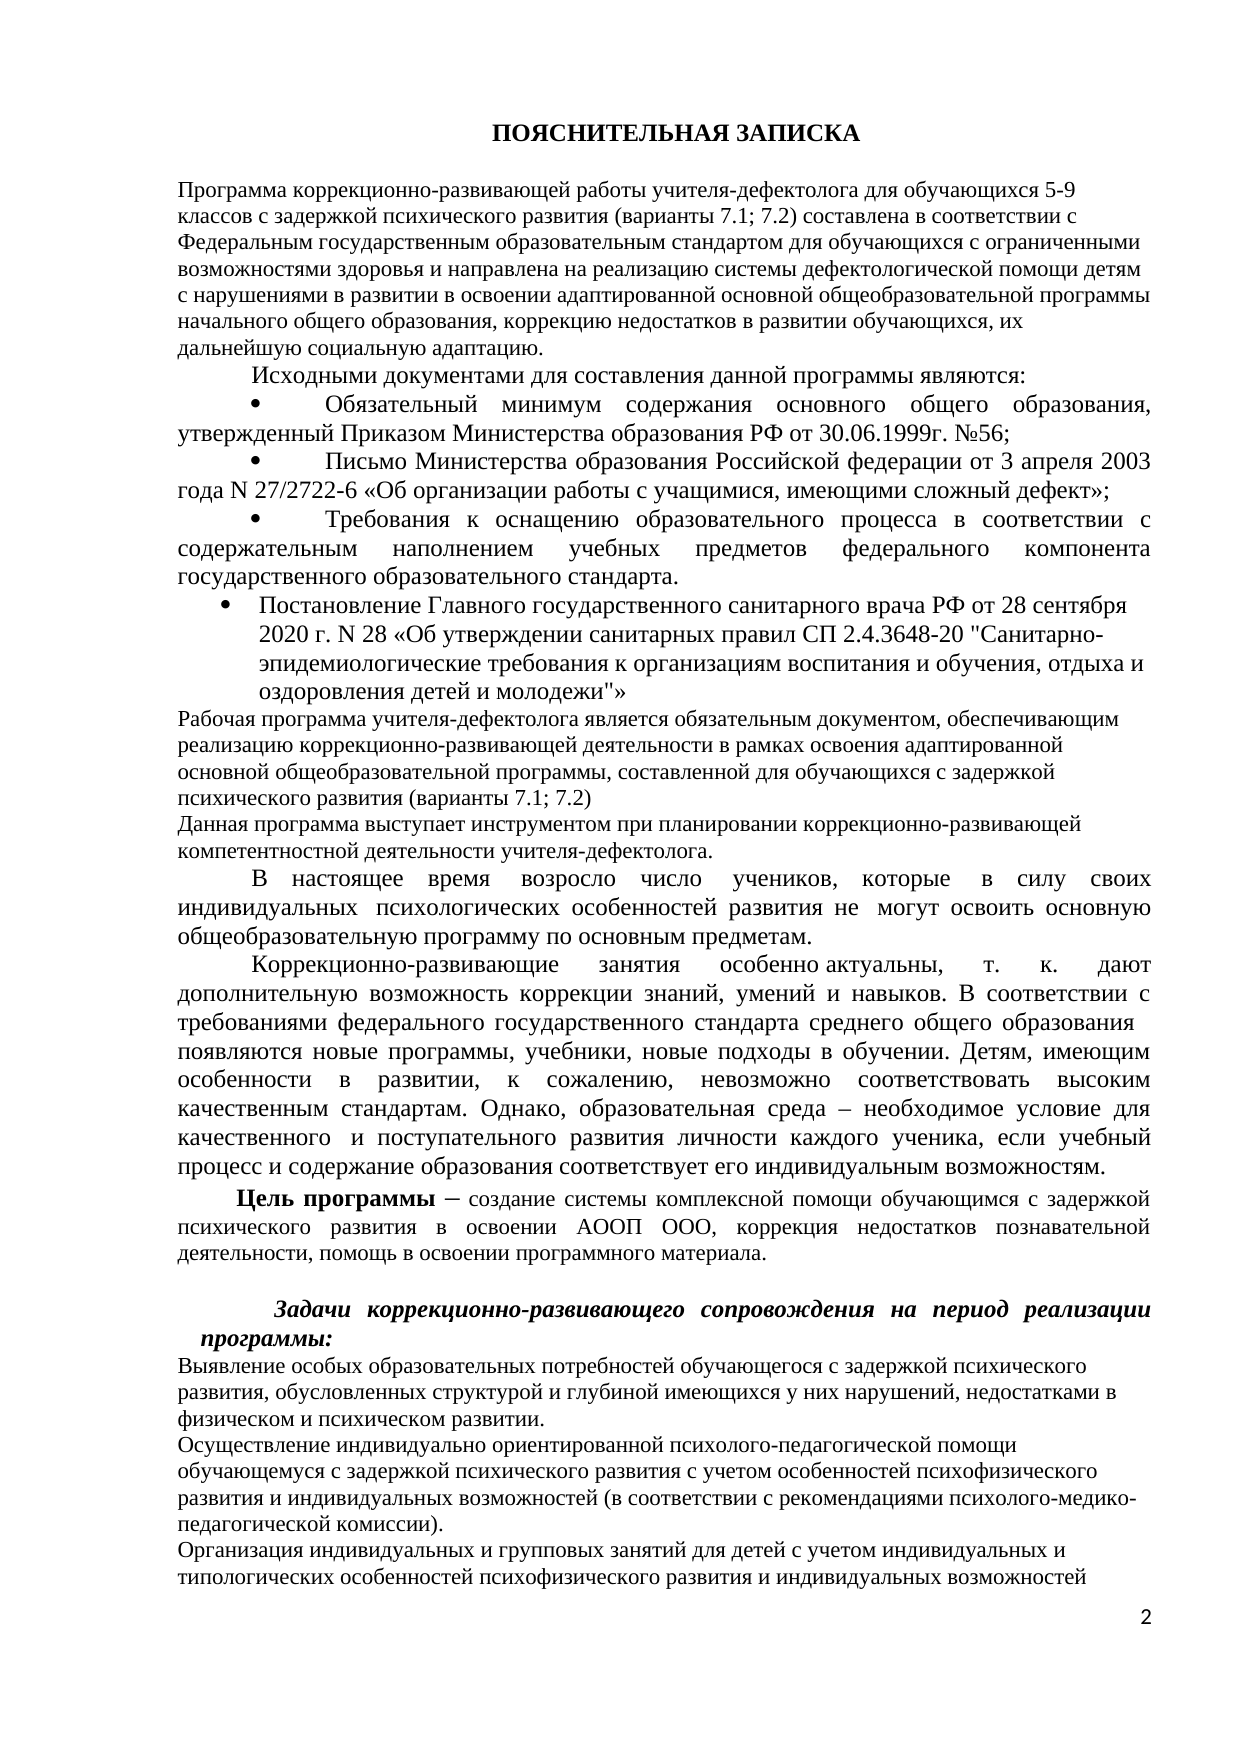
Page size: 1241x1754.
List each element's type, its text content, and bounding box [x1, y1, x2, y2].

list Постановление Главного государственного санитарного врача РФ от 28 сентября 2020 г. N 28 «Об утверждении санитарных правил СП 2.4.3648-20 "Санитарно-эпидемиологические требования к организациям воспитания и обучения, отдыха и оздоровления детей и молодежи"» [221, 590, 1152, 705]
text В настоящее время возросло число учеников, которые в силу своих индивидуальных психологических особенностей развития не могут освоить основную общеобразовательную программу по основным предметам. [177, 863, 1152, 949]
text Цель программы – создание системы комплексной помощи обучающимся с задержкой психического развития в освоении АООП ООО, коррекция недостатков познавательной деятельности, помощь в освоении программного материала. [177, 1179, 1152, 1266]
list Письмо Министерства образования Российской федерации от 3 апреля 2003 года N 27/2722-6 «Об организации работы с учащимися, имеющими сложный дефект»; [177, 446, 1152, 504]
list Обязательный минимум содержания основного общего образования, утвержденный Приказом Министерства образования РФ от 30.06.1999г. №56; [177, 389, 1152, 446]
subtitle ПОЯСНИТЕЛЬНАЯ ЗАПИСКА [200, 118, 1152, 147]
text Исходными документами для составления данной программы являются: [177, 360, 1152, 389]
list Требования к оснащению образовательного процесса в соответствии с содержательным наполнением учебных предметов федерального компонента государственного образовательного стандарта. [177, 504, 1152, 590]
subtitle Задачи коррекционно-развивающего сопровождения на период реализации программы: [200, 1294, 1152, 1352]
text Коррекционно-развивающие занятия особенно актуальны, т. к. дают дополнительную возможность коррекции знаний, умений и навыков. В соответствии с требованиями федерального государственного стандарта среднего общего образования появляются новые программы, учебники, новые подходы в обучении. Детям, имеющим особенности в развитии, к сожалению, невозможно соответствовать высоким качественным стандартам. Однако, образовательная среда – необходимое условие для качественного и поступательного развития личности каждого ученика, если учебный процесс и содержание образования соответствует его индивидуальным возможностям. [177, 949, 1152, 1179]
